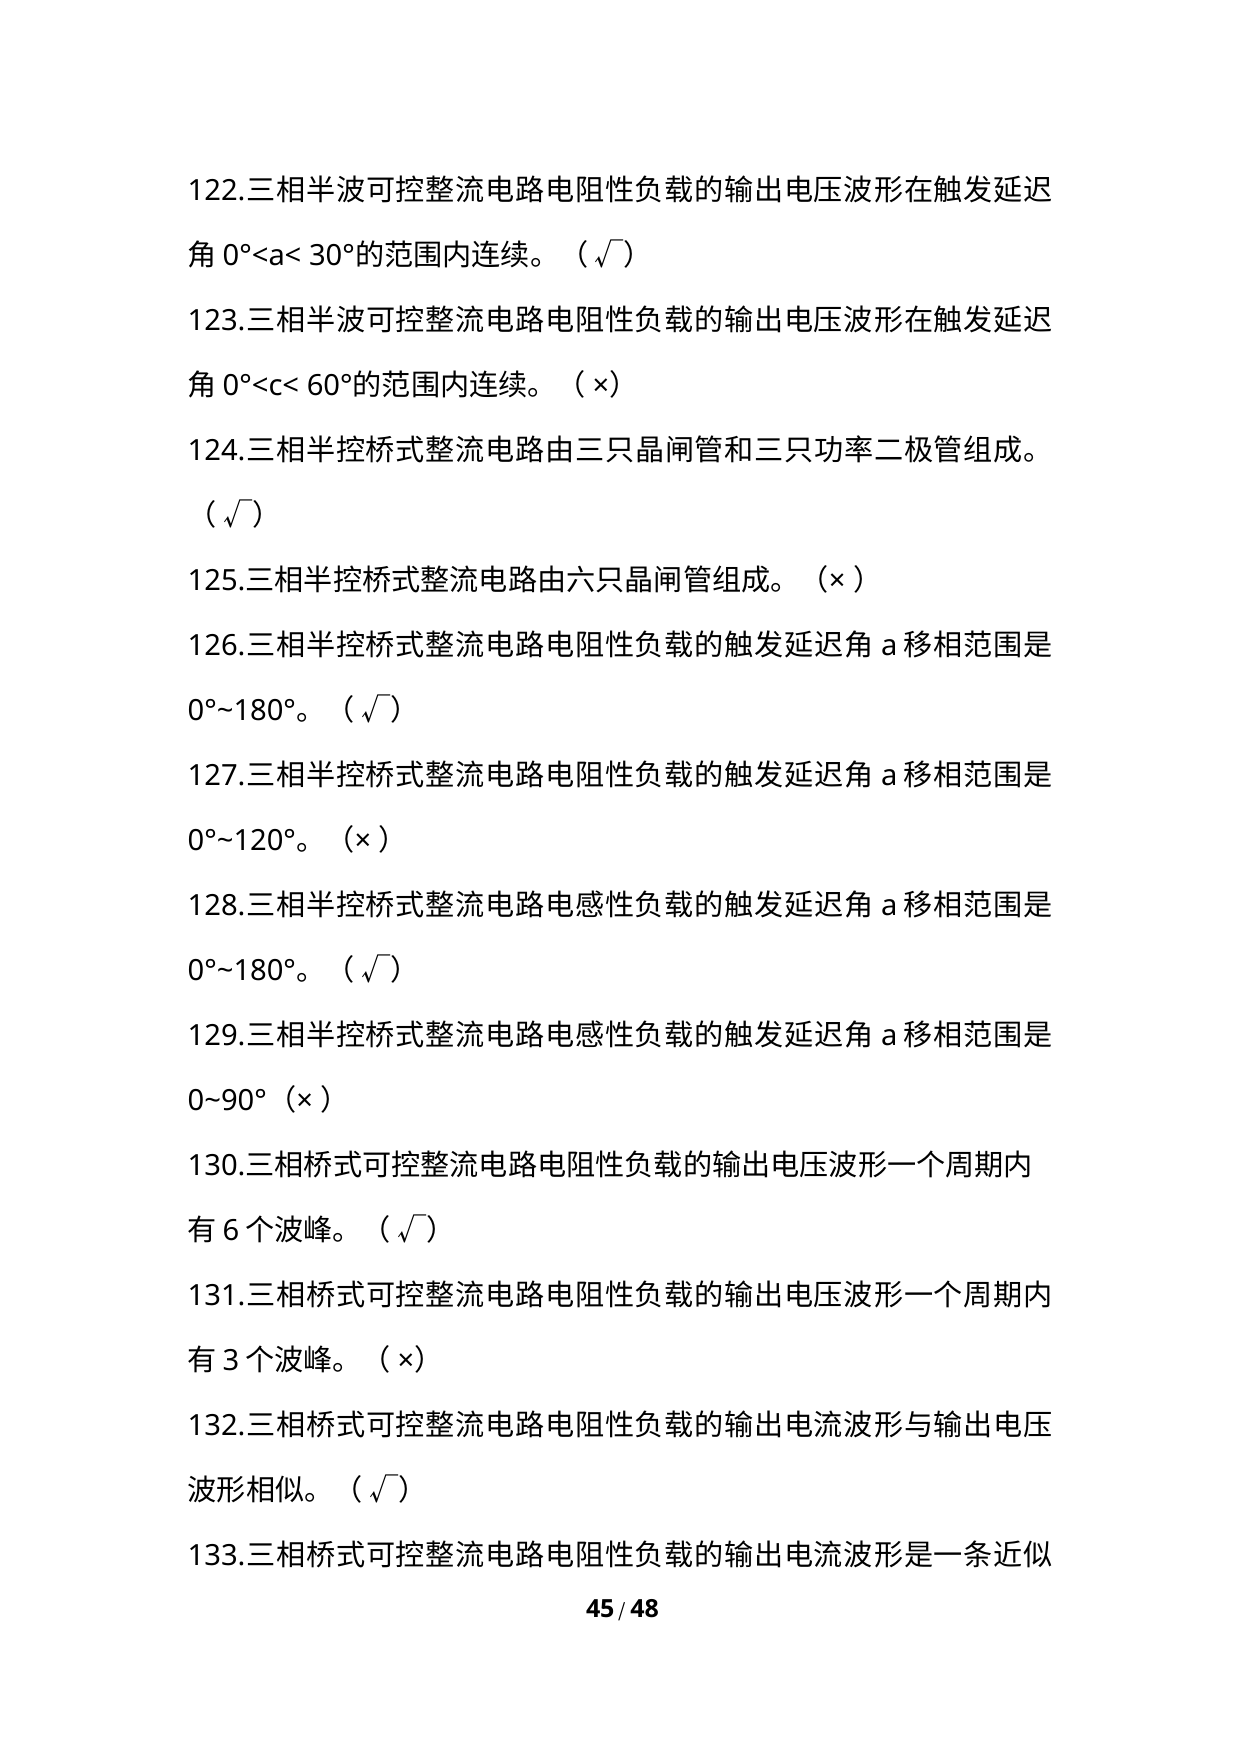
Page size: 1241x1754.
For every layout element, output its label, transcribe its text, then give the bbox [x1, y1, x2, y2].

text 132.三相桥式可控整流电路电阻性负载的输出电流波形与输出电压波形相似。（ √） [187, 1391, 1053, 1521]
text 124.三相半控桥式整流电路由三只晶闸管和三只功率二极管组成。（ √） [187, 416, 1053, 546]
text 126.三相半控桥式整流电路电阻性负载的触发延迟角a移相范围是0°~180°。（ √） [187, 611, 1053, 741]
text 128.三相半控桥式整流电路电感性负载的触发延迟角a移相范围是0°~180°。（ √） [187, 871, 1053, 1001]
text 129.三相半控桥式整流电路电感性负载的触发延迟角a移相范围是0~90°（× ） [187, 1001, 1053, 1131]
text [187, 1521, 1053, 1586]
text 130.三相桥式可控整流电路电阻性负载的输出电压波形一个周期内 有6个波峰。（ √） [187, 1131, 1053, 1261]
text 131.三相桥式可控整流电路电阻性负载的输出电压波形一个周期内有3个波峰。（ ×） [187, 1261, 1053, 1391]
text 125.三相半控桥式整流电路由六只晶闸管组成。（× ） [187, 546, 1053, 611]
text 127.三相半控桥式整流电路电阻性负载的触发延迟角a移相范围是0°~120°。（× ） [187, 741, 1053, 871]
text 122.三相半波可控整流电路电阻性负载的输出电压波形在触发延迟角0°<a< 30°的范围内连续。（ √） [187, 156, 1053, 286]
text 123.三相半波可控整流电路电阻性负载的输出电压波形在触发延迟角0°<c< 60°的范围内连续。（ ×） [187, 286, 1053, 416]
